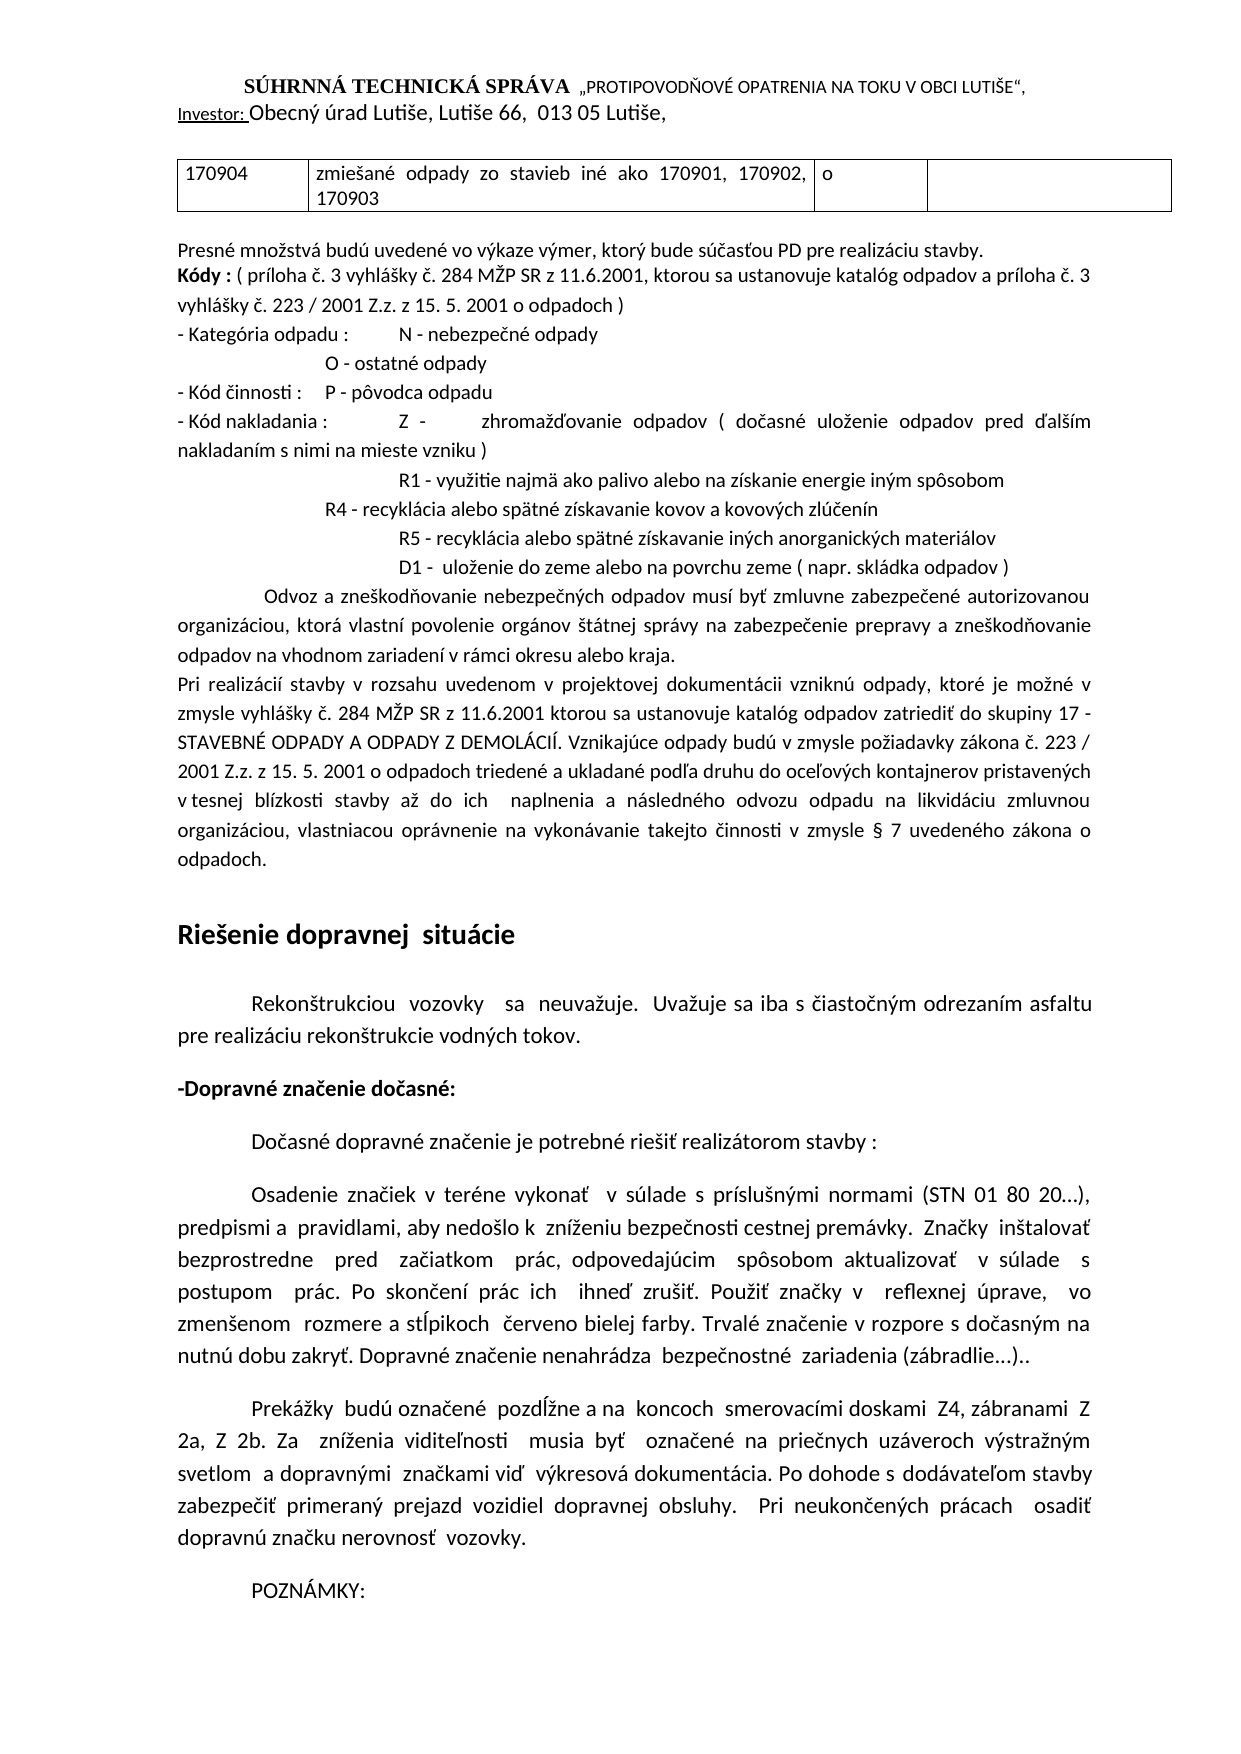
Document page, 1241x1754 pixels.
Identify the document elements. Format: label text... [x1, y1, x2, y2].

text Rekonštrukciou vozovky sa neuvažuje. Uvažuje sa iba s čiastočným odrezaním asfaltu pre realizáciu rekonštrukcie vodných tokov. [177, 989, 1093, 1049]
text Dočasné dopravné značenie je potrebné riešiť realizátorom stavby : [177, 1127, 1093, 1155]
text Osadenie značiek v teréne vykonať v súlade s príslušnými normami (STN 01 80 20…), predpismi a pravidlami, aby nedošlo k zníženiu bezpečnosti cestnej premávky. Značky inštalovať bezprostredne pred začiatkom prác, odpovedajúcim spôsobom aktualizovať v súlade s postupom prác. Po skončení prác ich ihneď zrušiť. Použiť značky v reflexnej úprave, vo zmenšenom rozmere a stĺpikoch červeno bielej farby. Trvalé značenie v rozpore s dočasným na nutnú dobu zakryť. Dopravné značenie nenahrádza bezpečnostné zariadenia (zábradlie...).. [177, 1180, 1093, 1369]
table_cell o [815, 160, 927, 211]
list D1 - uloženie do zeme alebo na povrchu zeme ( napr. skládka odpadov ) [177, 554, 1093, 580]
list R4 - recyklácia alebo spätné získavanie kovov a kovových zlúčenín [177, 496, 1093, 521]
text POZNÁMKY: [177, 1576, 1093, 1604]
text Prekážky budú označené pozdĺžne a na koncoch smerovacími doskami Z4, zábranami Z 2a, Z 2b. Za zníženia viditeľnosti musia byť označené na priečnych uzáveroch výstražným svetlom a dopravnými značkami viď výkresová dokumentácia. Po dohode s dodávateľom stavby zabezpečiť primeraný prejazd vozidiel dopravnej obsluhy. Pri neukončených prácach osadiť dopravnú značku nerovnosť vozovky. [177, 1394, 1093, 1551]
list - Kategória odpadu : N - nebezpečné odpady [177, 321, 1093, 346]
text Riešenie dopravnej situácie [177, 916, 1093, 952]
list R1 - využitie najmä ako palivo alebo na získanie energie iným spôsobom [177, 467, 1093, 492]
list Odvoz a zneškodňovanie nebezpečných odpadov musí byť zmluvne zabezpečené autorizovanou organizáciou, ktorá vlastní povolenie orgánov štátnej správy na zabezpečenie prepravy a zneškodňovanie odpadov na vhodnom zariadení v rámci okresu alebo kraja. [177, 583, 1093, 667]
table_cell zmiešané odpady zo stavieb iné ako 170901, 170902, 170903 [309, 160, 814, 211]
list - Kód činnosti : P - pôvodca odpadu [177, 379, 1093, 405]
list Pri realizácií stavby v rozsahu uvedenom v projektovej dokumentácii vzniknú odpady, ktoré je možné v zmysle vyhlášky č. 284 MŽP SR z 11.6.2001 ktorou sa ustanovuje katalóg odpadov zatriediť do skupiny 17 - STAVEBNÉ ODPADY A ODPADY Z DEMOLÁCIÍ. Vznikajúce odpady budú v zmysle požiadavky zákona č. 223 / 2001 Z.z. z 15. 5. 2001 o odpadoch triedené a ukladané podľa druhu do oceľových kontajnerov pristavených v tesnej blízkosti stavby až do ich naplnenia a následného odvozu odpadu na likvidáciu zmluvnou organizáciou, vlastniacou oprávnenie na vykonávanie takejto činnosti v zmysle § 7 uvedeného zákona o odpadoch. [177, 671, 1093, 871]
list R5 - recyklácia alebo spätné získavanie iných anorganických materiálov [177, 525, 1093, 551]
list O - ostatné odpady [177, 350, 1093, 376]
text Presné množstvá budú uvedené vo výkaze výmer, ktorý bude súčasťou PD pre realizáciu stavby. [177, 237, 1093, 263]
table_cell [928, 160, 1171, 211]
table_cell 170904 [178, 160, 308, 211]
list Kódy : ( príloha č. 3 vyhlášky č. 284 MŽP SR z 11.6.2001, ktorou sa ustanovuje katalóg odpadov a príloha č. 3 vyhlášky č. 223 / 2001 Z.z. z 15. 5. 2001 o odpadoch ) [177, 263, 1093, 317]
list - Kód nakladania : Z - zhromažďovanie odpadov ( dočasné uloženie odpadov pred ďalším nakladaním s nimi na mieste vzniku ) [177, 408, 1093, 463]
text -Dopravné značenie dočasné: [177, 1074, 1093, 1102]
